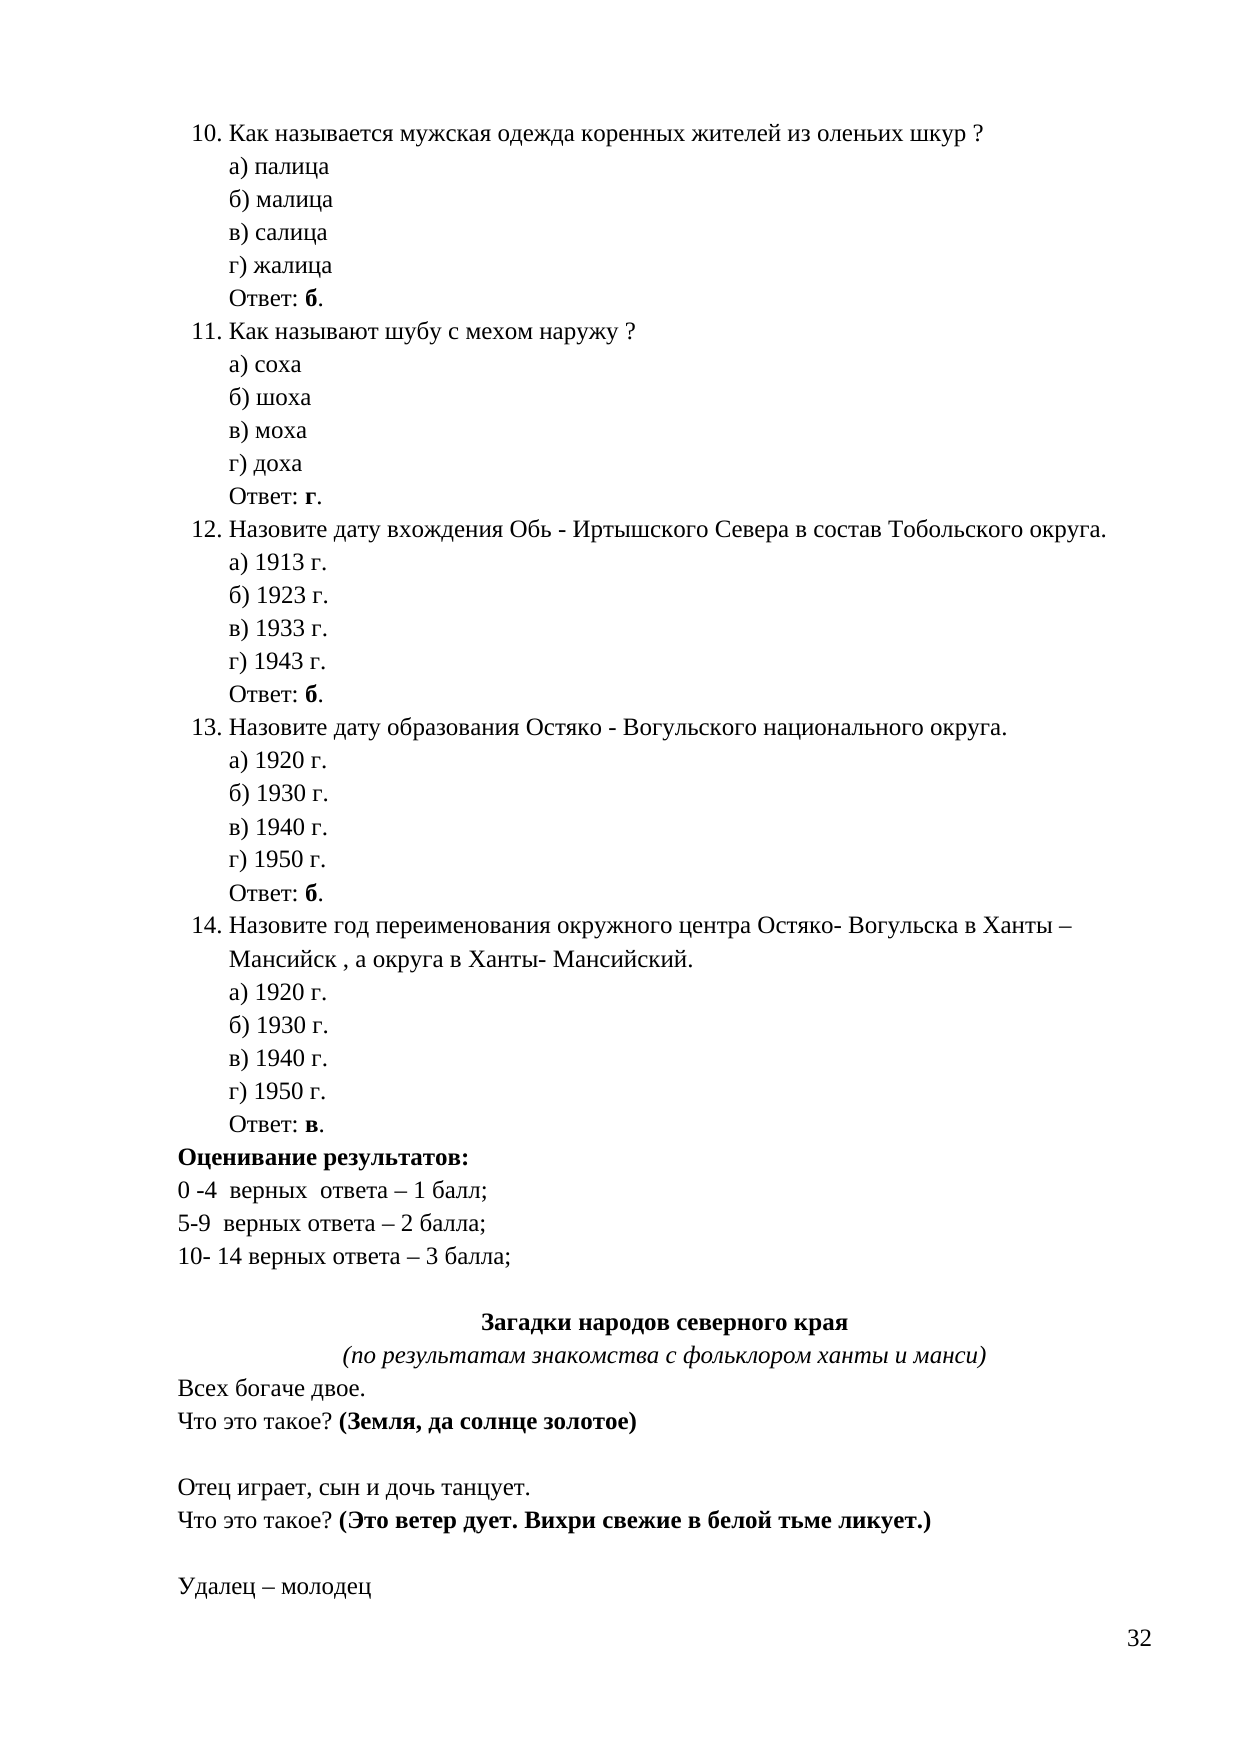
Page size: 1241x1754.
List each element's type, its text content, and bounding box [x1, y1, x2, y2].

text 10- 14 верных ответа – 3 балла; [177, 1241, 1152, 1269]
text (по результатам знакомства с фольклором ханты и манси) [177, 1340, 1152, 1369]
text 5-9 верных ответа – 2 балла; [177, 1208, 1152, 1237]
text Что это такое? (Земля, да солнце золотое) [177, 1406, 1152, 1435]
text Всех богаче двое. [177, 1373, 1152, 1402]
list Как называют шубу с мехом наружу ? а) соха б) шоха в) моха г) доха Ответ: г. [191, 316, 1152, 510]
text Что это такое? (Это ветер дует. Вихри свежие в белой тьме ликует.) [177, 1505, 1152, 1534]
list Назовите год переименования окружного центра Остяко- Вогульска в Ханты – Мансийск , а округа в Ханты- Мансийский. а) 1920 г. б) 1930 г. в) 1940 г. г) 1950 г. Ответ: в. [191, 911, 1152, 1137]
text Отец играет, сын и дочь танцует. [177, 1472, 1152, 1501]
list Назовите дату образования Остяко - Вогульского национального округа. а) 1920 г. б) 1930 г. в) 1940 г. г) 1950 г. Ответ: б. [191, 712, 1152, 906]
text Оценивание результатов: [177, 1142, 1152, 1171]
list Назовите дату вхождения Обь - Иртышского Севера в состав Тобольского округа. а) 1913 г. б) 1923 г. в) 1933 г. г) 1943 г. Ответ: б. [191, 514, 1152, 708]
text 0 -4 верных ответа – 1 балл; [177, 1175, 1152, 1203]
text Удалец – молодец [177, 1571, 1152, 1600]
list Как называется мужская одежда коренных жителей из оленьих шкур ? а) палица б) малица в) салица г) жалица Ответ: б. [191, 118, 1152, 312]
text Загадки народов северного края [177, 1307, 1152, 1336]
